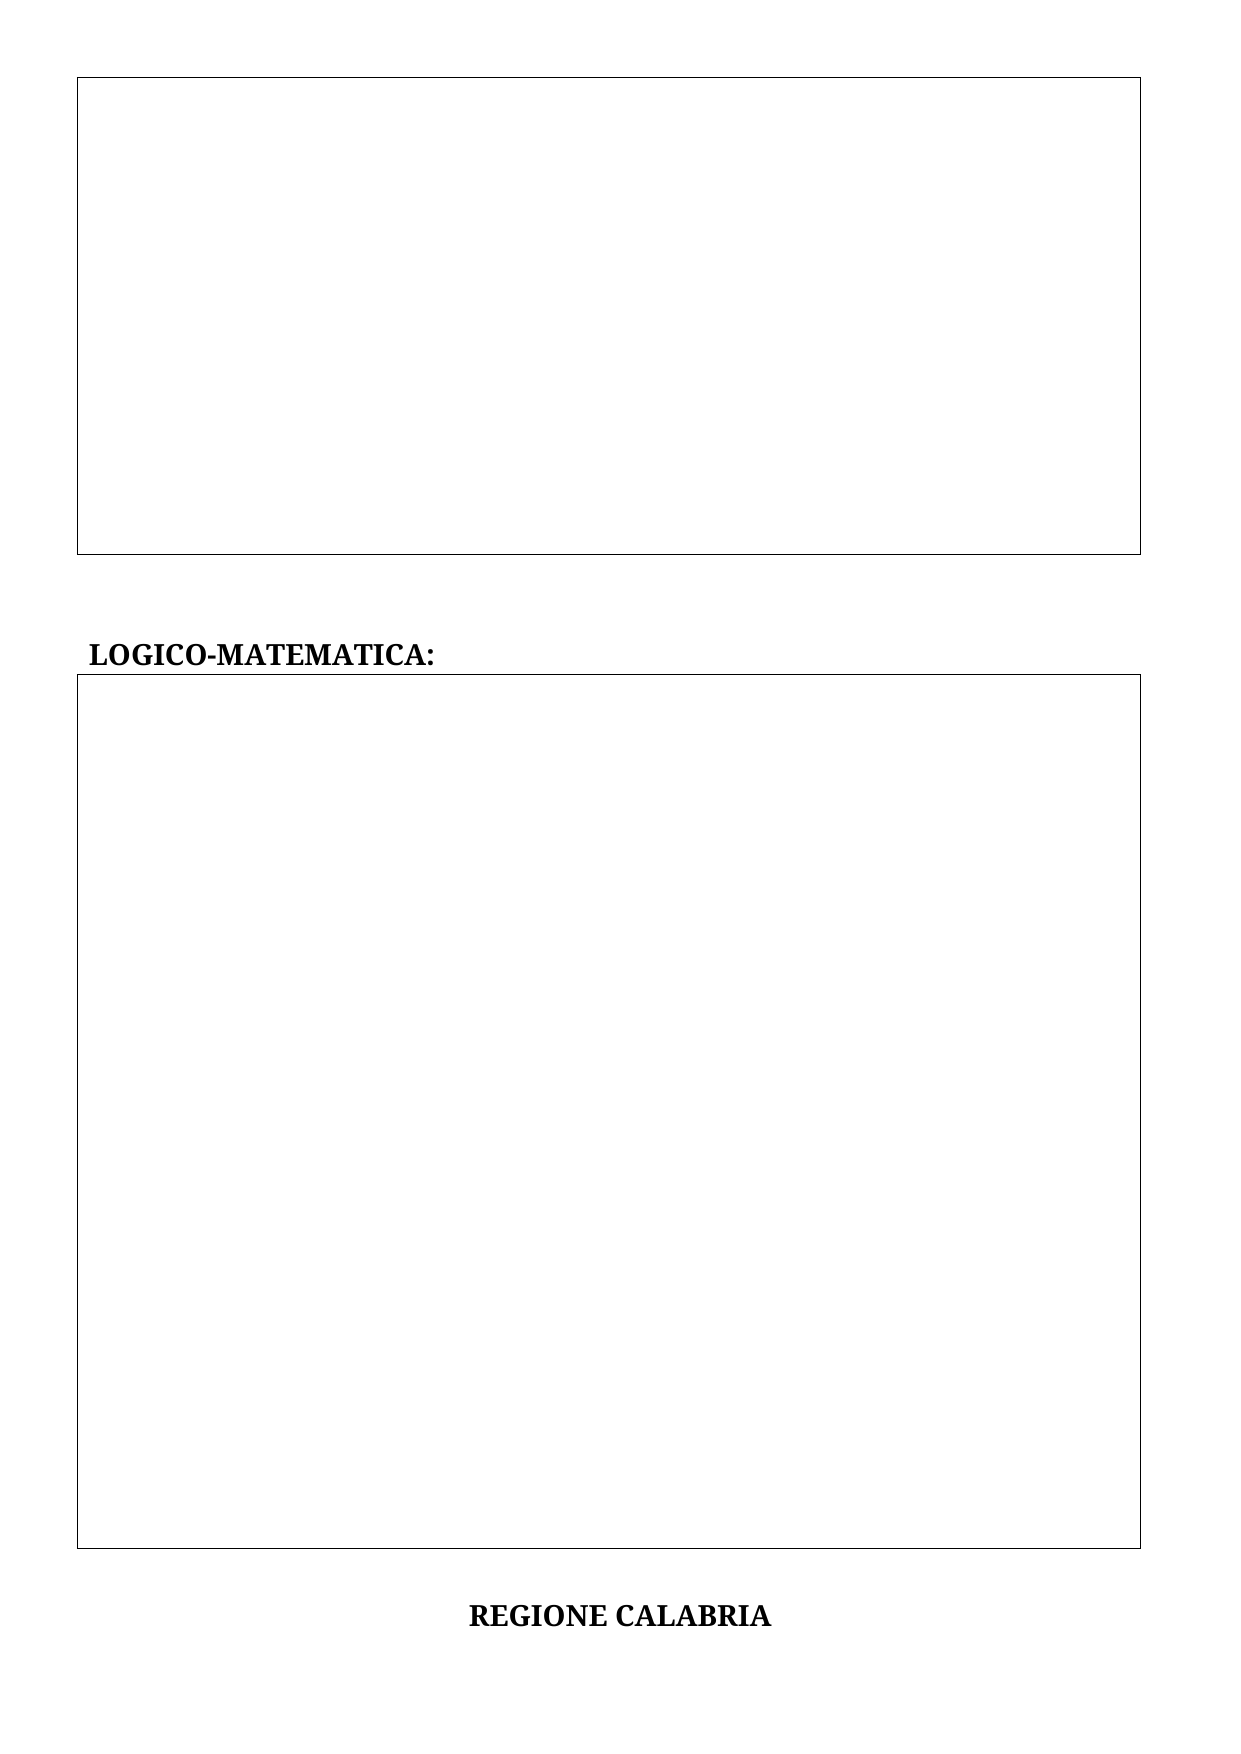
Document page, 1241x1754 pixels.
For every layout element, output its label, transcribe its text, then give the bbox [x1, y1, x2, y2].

text REGIONE CALABRIA [89, 1595, 1152, 1634]
table_header [78, 78, 1140, 554]
text LOGICO-MATEMATICA: [89, 634, 1152, 674]
table_header [78, 675, 1140, 1548]
